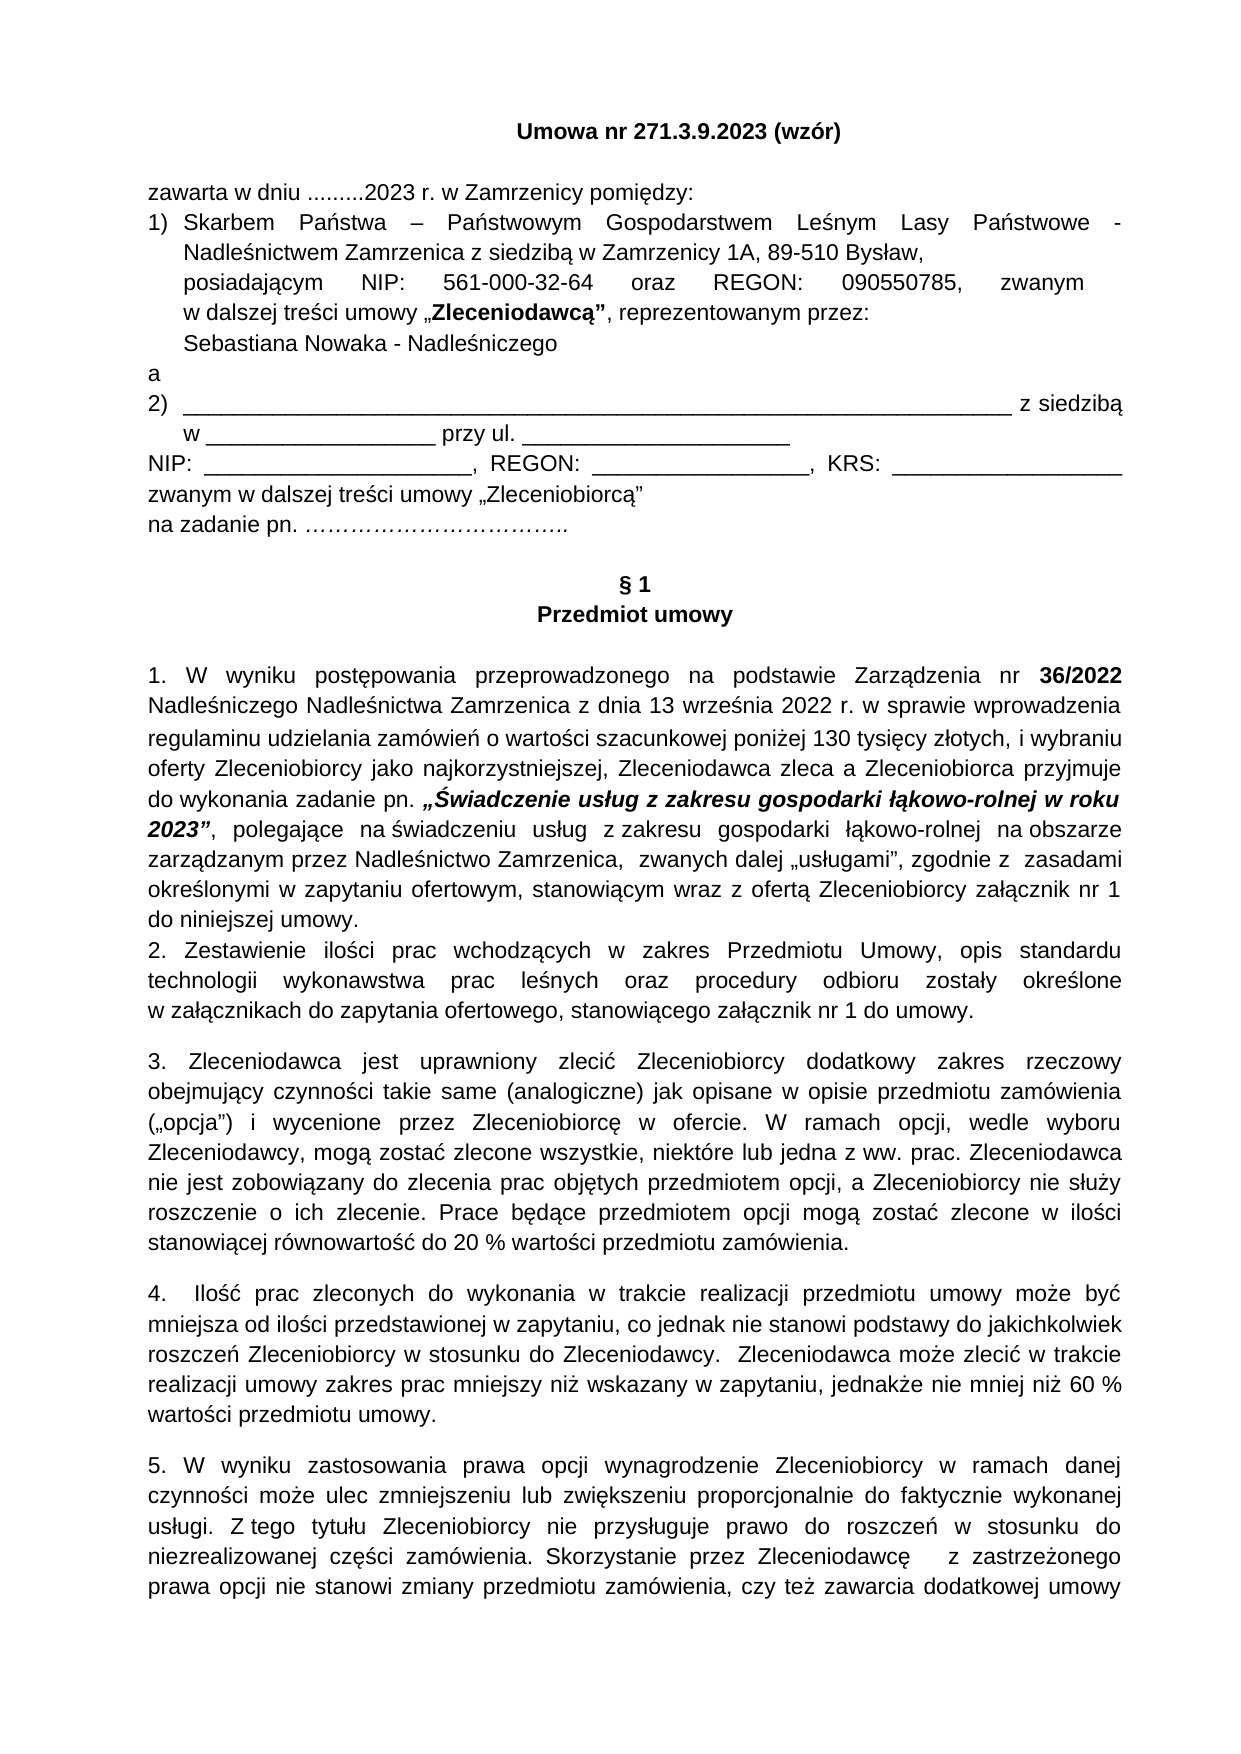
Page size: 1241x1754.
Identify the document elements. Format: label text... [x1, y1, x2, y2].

text 2. Zestawienie ilości prac wchodzących w zakres Przedmiotu Umowy, opis standardu technologii wykonawstwa prac leśnych oraz procedury odbioru zostały określone w załącznikach do zapytania ofertowego, stanowiącego załącznik nr 1 do umowy. [148, 937, 1122, 1023]
text na zadanie pn. …………………………….. [148, 511, 1122, 537]
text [148, 1452, 1122, 1599]
text zawarta w dniu .........2023 r. w Zamrzenicy pomiędzy: [148, 178, 1122, 205]
text 1. W wyniku postępowania przeprowadzonego na podstawie Zarządzenia nr 36/2022 Nadleśniczego Nadleśnictwa Zamrzenica z dnia 13 września 2022 r. w sprawie wprowadzenia regulaminu udzielania zamówień o wartości szacunkowej poniżej 130 tysięcy złotych, i wybraniu oferty Zleceniobiorcy jako najkorzystniejszej, Zleceniodawca zleca a Zleceniobiorca przyjmuje do wykonania zadanie pn. „Świadczenie usług z zakresu gospodarki łąkowo-rolnej w roku 2023”, polegające na świadczeniu usług z zakresu gospodarki łąkowo-rolnej na obszarze zarządzanym przez Nadleśnictwo Zamrzenica, zwanych dalej „usługami”, zgodnie z zasadami określonymi w zapytaniu ofertowym, stanowiącym wraz z ofertą Zleceniobiorcy załącznik nr 1 do niniejszej umowy. [148, 662, 1122, 933]
list Skarbem Państwa – Państwowym Gospodarstwem Leśnym Lasy Państwowe - Nadleśnictwem Zamrzenica z siedzibą w Zamrzenicy 1A, 89-510 Bysław, [148, 209, 1122, 265]
text 4. Ilość prac zleconych do wykonania w trakcie realizacji przedmiotu umowy może być mniejsza od ilości przedstawionej w zapytaniu, co jednak nie stanowi podstawy do jakichkolwiek roszczeń Zleceniobiorcy w stosunku do Zleceniodawcy. Zleceniodawca może zlecić w trakcie realizacji umowy zakres prac mniejszy niż wskazany w zapytaniu, jednakże nie mniej niż 60 % wartości przedmiotu umowy. [148, 1280, 1122, 1427]
text 3. Zleceniodawca jest uprawniony zlecić Zleceniobiorcy dodatkowy zakres rzeczowy obejmujący czynności takie same (analogiczne) jak opisane w opisie przedmiotu zamówienia („opcja”) i wycenione przez Zleceniobiorcę w ofercie. W ramach opcji, wedle wyboru Zleceniodawcy, mogą zostać zlecone wszystkie, niektóre lub jedna z ww. prac. Zleceniodawca nie jest zobowiązany do zlecenia prac objętych przedmiotem opcji, a Zleceniobiorcy nie służy roszczenie o ich zlecenie. Prace będące przedmiotem opcji mogą zostać zlecone w ilości stanowiącej równowartość do 20 % wartości przedmiotu zamówienia. [148, 1048, 1122, 1256]
text a [148, 360, 1122, 386]
text Przedmiot umowy [148, 601, 1122, 628]
text Sebastiana Nowaka - Nadleśniczego [148, 329, 1122, 356]
text NIP: _____________________, REGON: _________________, KRS: __________________ zwanym w dalszej treści umowy „Zleceniobiorcą” [148, 450, 1122, 507]
text posiadającym NIP: 561-000-32-64 oraz REGON: 090550785, zwanym w dalszej treści umowy „Zleceniodawcą”, reprezentowanym przez: [183, 269, 1122, 326]
text § 1 [148, 571, 1122, 598]
list _________________________________________________________________ z siedzibą w __________________ przy ul. _____________________ [148, 390, 1122, 447]
text Umowa nr 271.3.9.2023 (wzór) [443, 118, 1122, 144]
